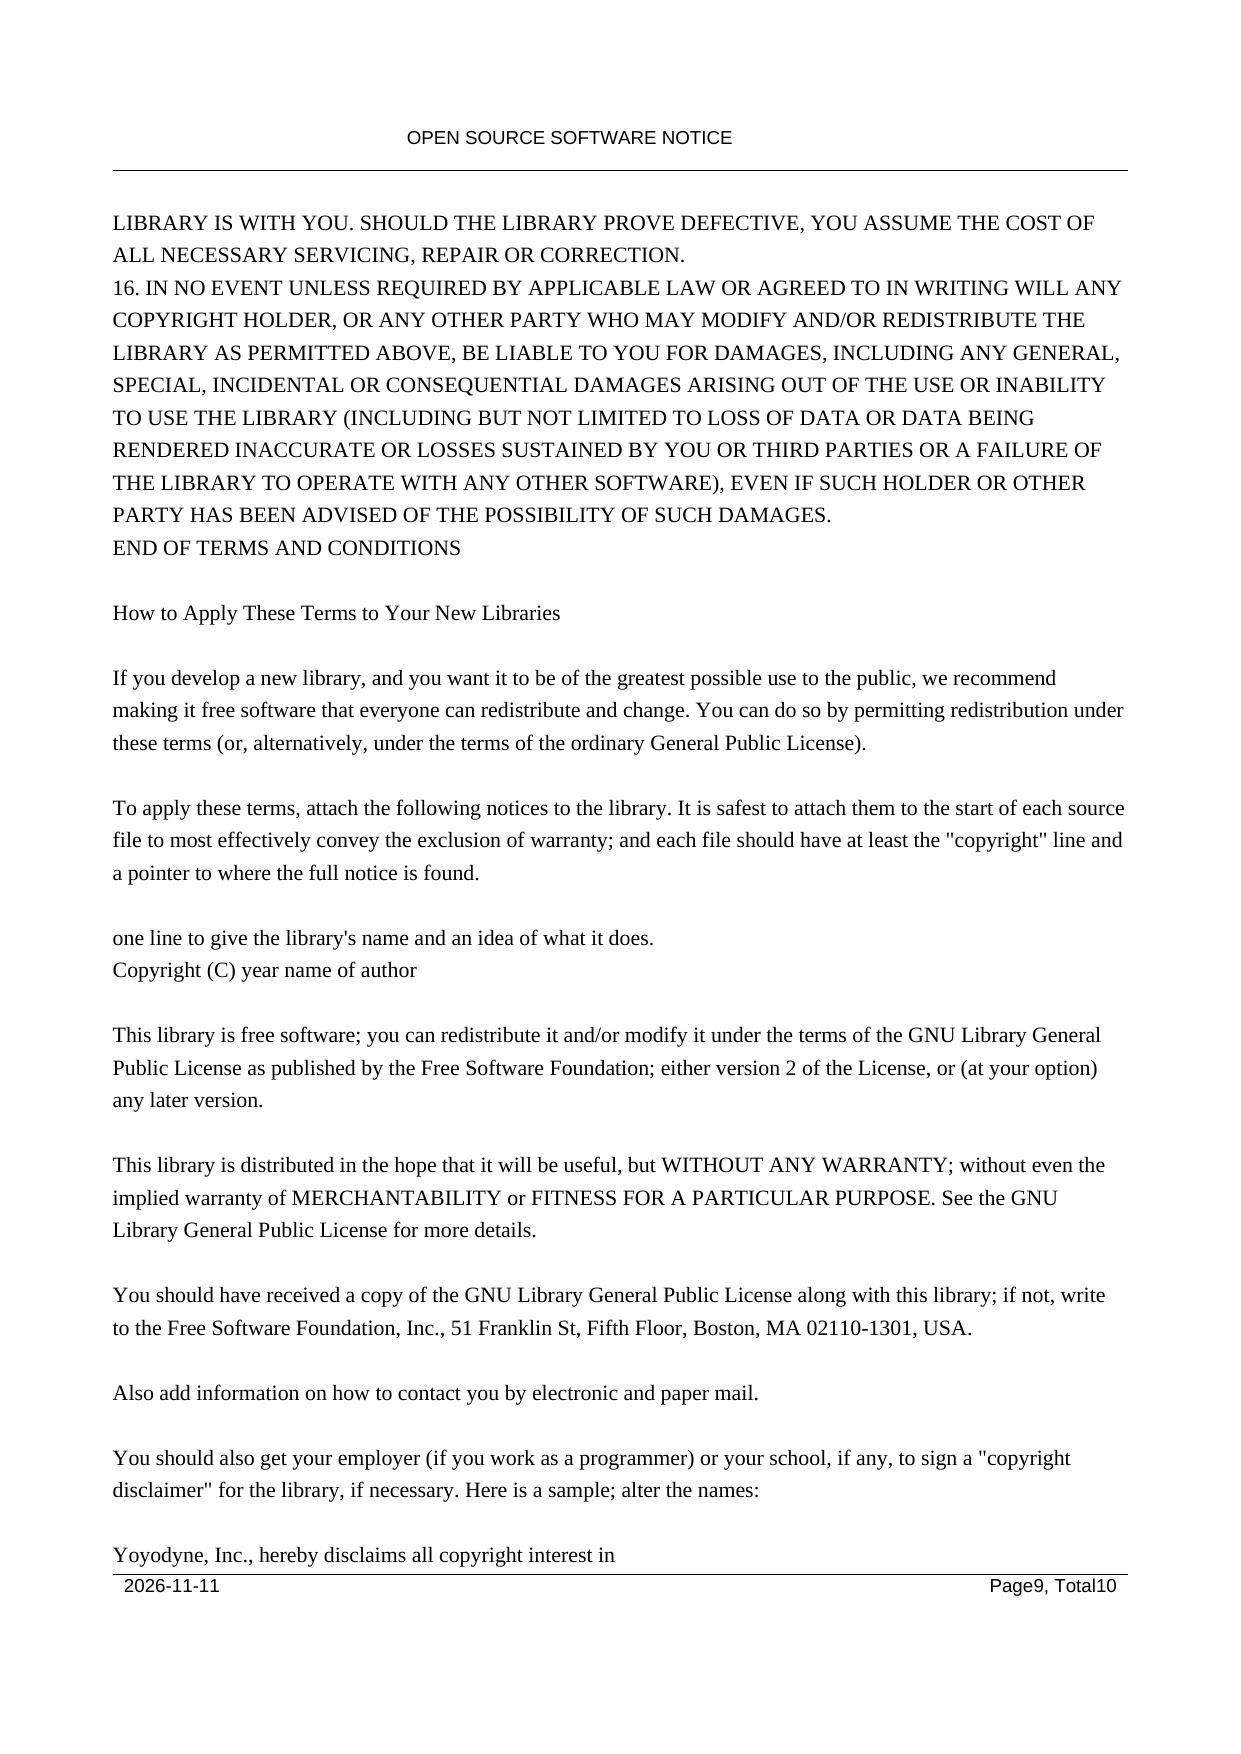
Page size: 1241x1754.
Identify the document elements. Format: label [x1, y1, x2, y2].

text [112, 206, 1128, 1571]
